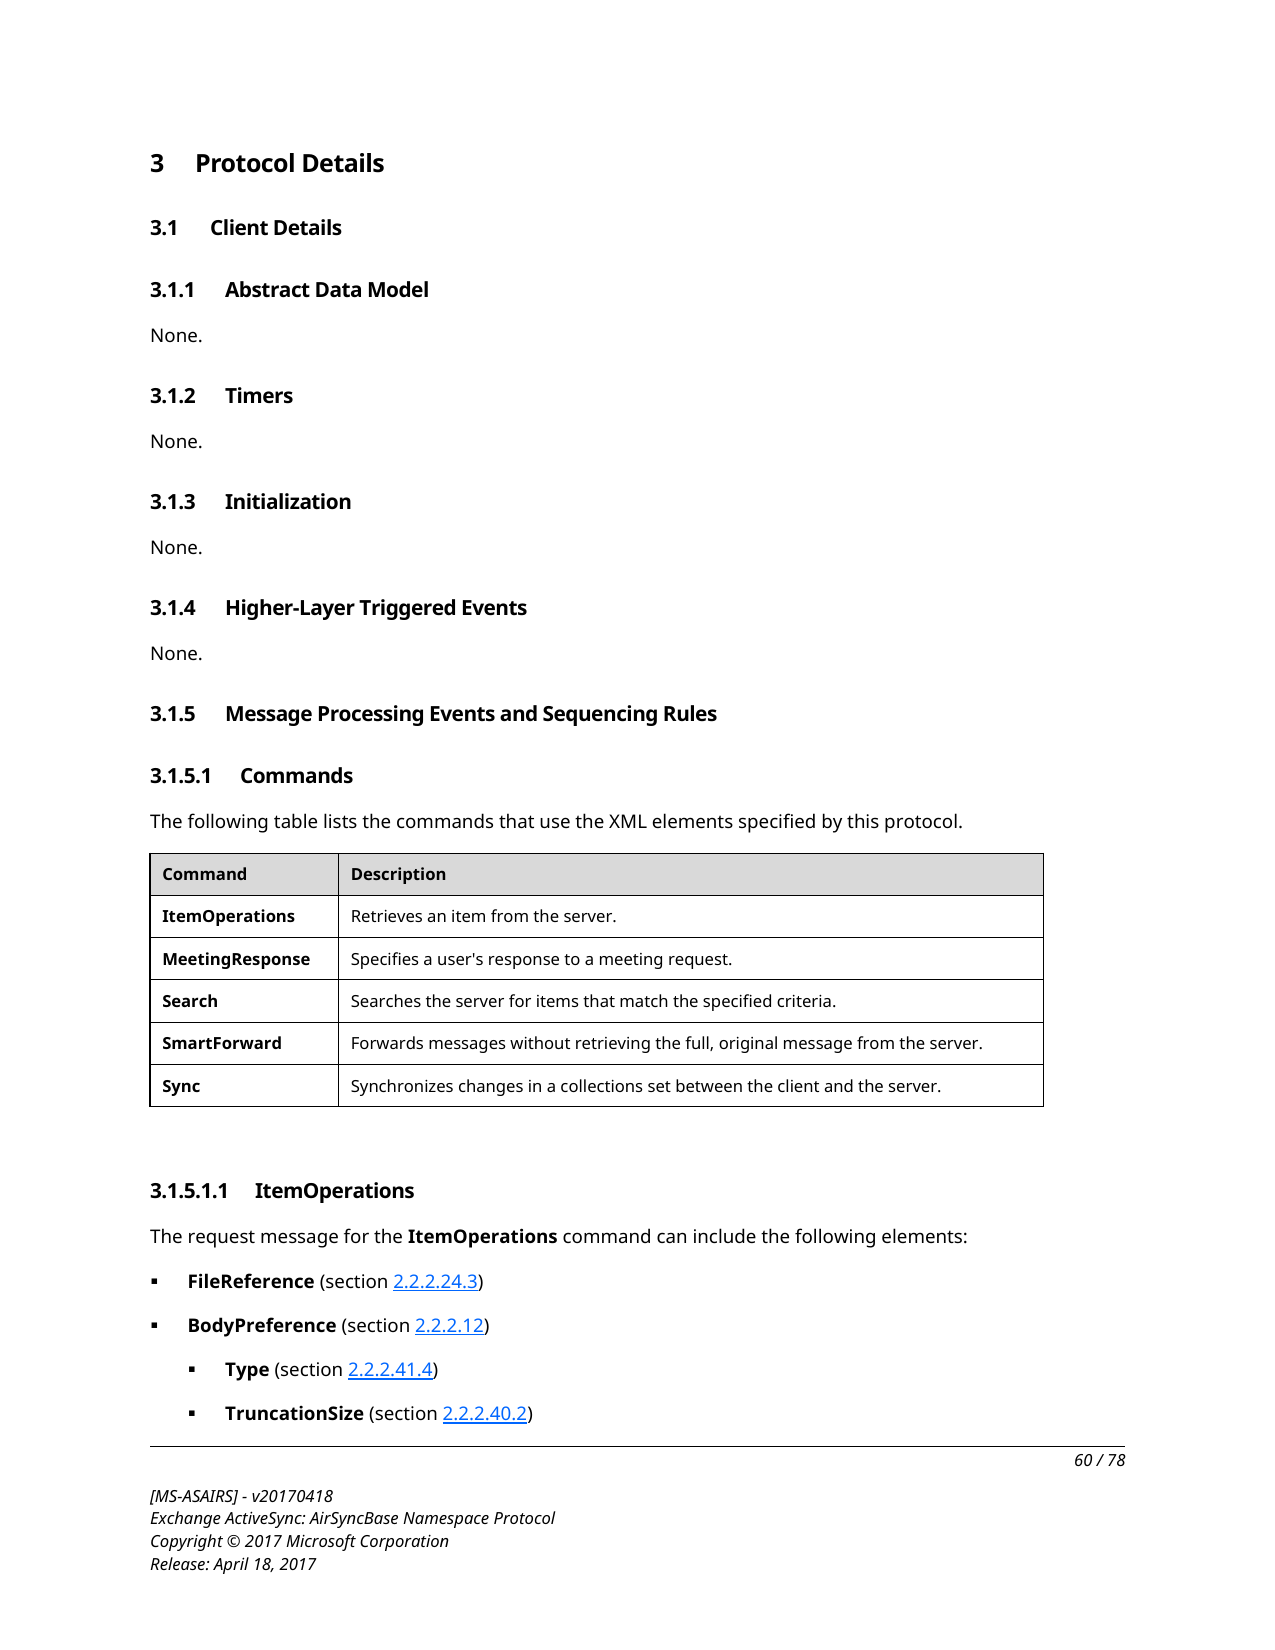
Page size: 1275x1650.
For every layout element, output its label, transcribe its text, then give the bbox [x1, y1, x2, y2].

subtitle Initialization [150, 487, 1125, 516]
subtitle Abstract Data Model [150, 275, 1125, 303]
subtitle Protocol Details [150, 146, 1125, 180]
text None. [150, 534, 1125, 560]
list Type (section 2.2.2.41.4) [187, 1356, 1125, 1382]
text The request message for the ItemOperations command can include the following elements: [150, 1224, 1125, 1249]
subtitle Client Details [150, 213, 1125, 242]
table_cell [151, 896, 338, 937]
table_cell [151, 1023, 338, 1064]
text None. [150, 640, 1125, 666]
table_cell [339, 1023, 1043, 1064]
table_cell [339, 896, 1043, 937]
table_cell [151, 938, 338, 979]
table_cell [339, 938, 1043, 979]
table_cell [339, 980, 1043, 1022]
subtitle Message Processing Events and Sequencing Rules [150, 699, 1125, 728]
list FileReference (section 2.2.2.24.3) [150, 1268, 1125, 1293]
subtitle ItemOperations [150, 1176, 1125, 1205]
text The following table lists the commands that use the XML elements specified by this protocol. [150, 808, 1125, 834]
text None. [150, 322, 1125, 348]
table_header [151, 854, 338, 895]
subtitle Commands [150, 761, 1125, 789]
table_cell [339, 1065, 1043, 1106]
text None. [150, 428, 1125, 454]
list BodyPreference (section 2.2.2.12) [150, 1312, 1125, 1338]
subtitle Higher-Layer Triggered Events [150, 593, 1125, 622]
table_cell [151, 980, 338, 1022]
subtitle Timers [150, 381, 1125, 409]
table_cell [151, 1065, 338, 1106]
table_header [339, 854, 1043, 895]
list TruncationSize (section 2.2.2.40.2) [187, 1401, 1125, 1426]
